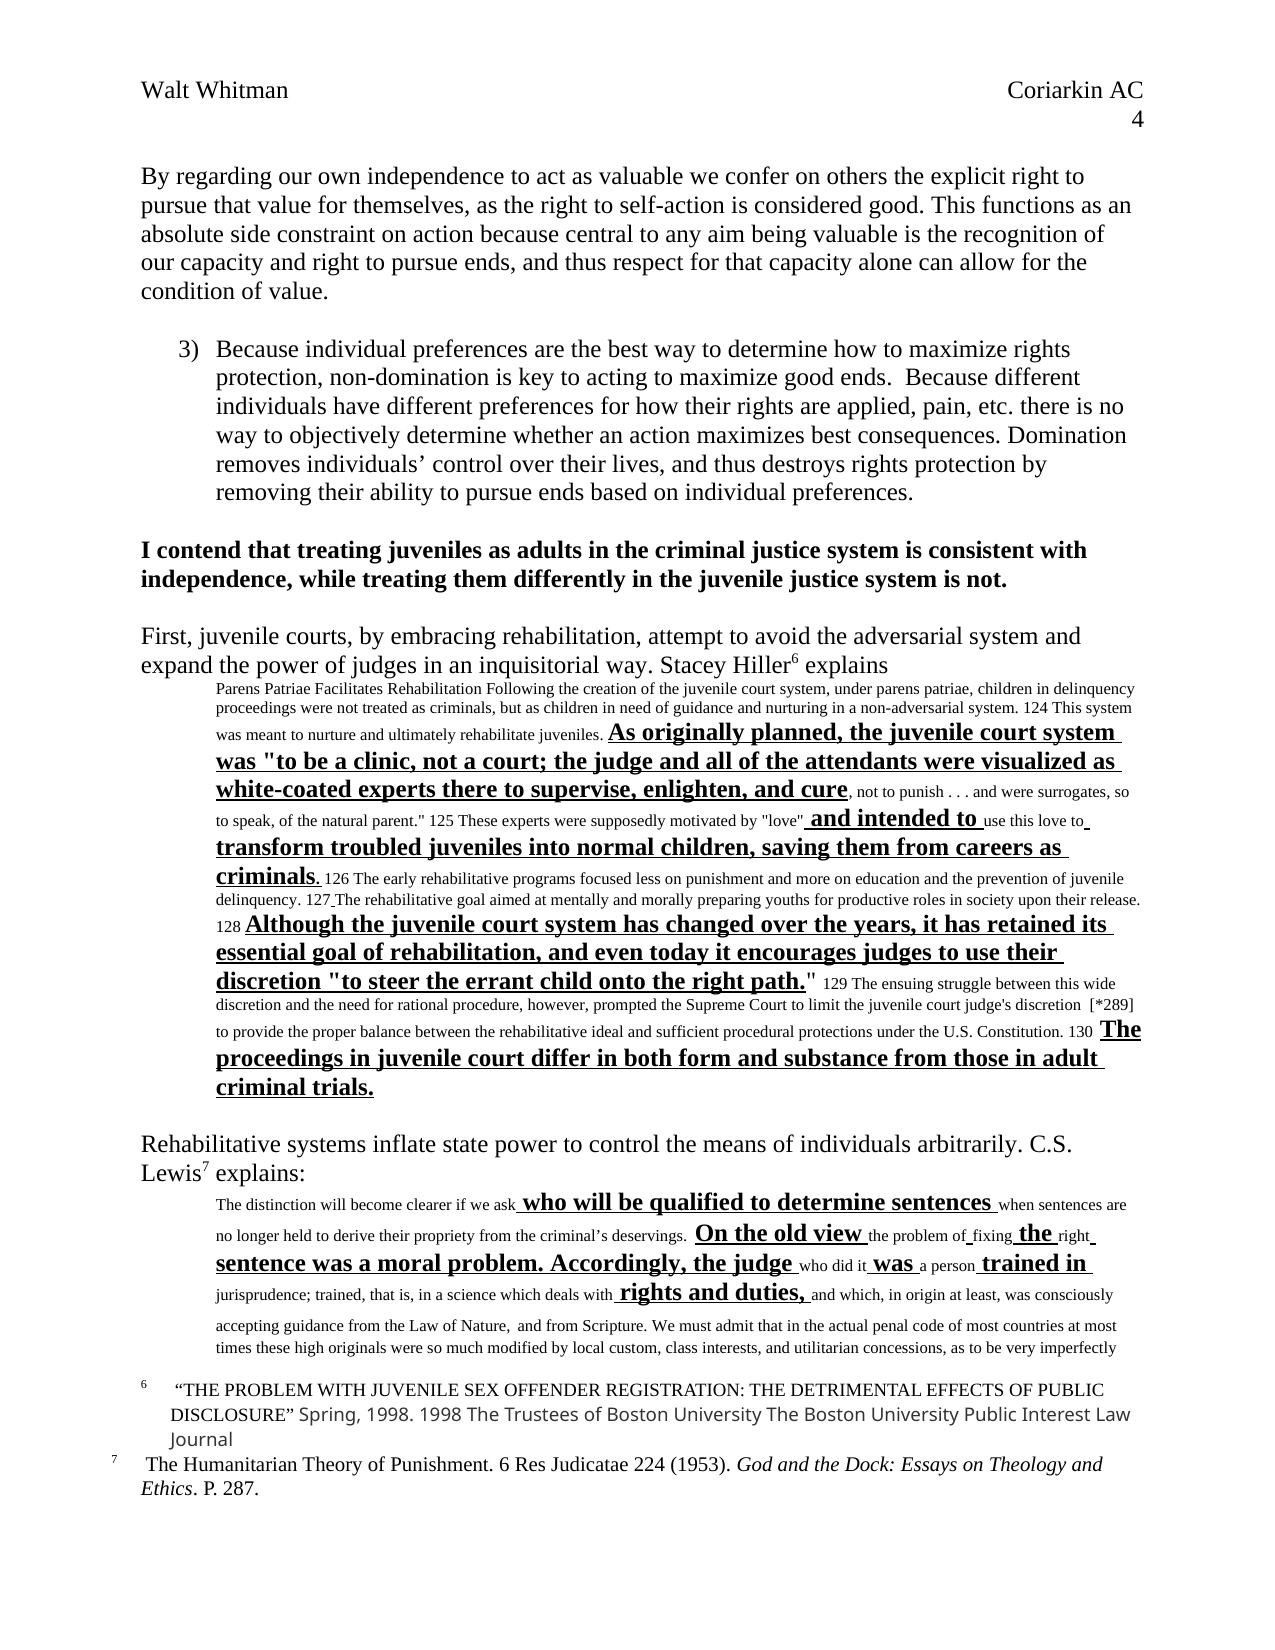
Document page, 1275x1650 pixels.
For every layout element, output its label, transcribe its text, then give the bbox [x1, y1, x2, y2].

text By regarding our own independence to act as valuable we confer on others the explicit right to pursue that value for themselves, as the right to self-action is considered good. This functions as an absolute side constraint on action because central to any aim being valuable is the recognition of our capacity and right to pursue ends, and thus respect for that capacity alone can allow for the condition of value. [141, 161, 1144, 305]
text Parens Patriae Facilitates Rehabilitation Following the creation of the juvenile court system, under parens patriae, children in delinquency proceedings were not treated as criminals, but as children in need of guidance and nurturing in a non-adversarial system. 124 This system was meant to nurture and ultimately rehabilitate juveniles. As originally planned, the juvenile court system was "to be a clinic, not a court; the judge and all of the attendants were visualized as white-coated experts there to supervise, enlighten, and cure, not to punish . . . and were surrogates, so to speak, of the natural parent." 125 These experts were supposedly motivated by "love" and intended to use this love to transform troubled juveniles into normal children, saving them from careers as criminals. 126 The early rehabilitative programs focused less on punishment and more on education and the prevention of juvenile delinquency. 127 The rehabilitative goal aimed at mentally and morally preparing youths for productive roles in society upon their release. 128 Although the juvenile court system has changed over the years, it has retained its essential goal of rehabilitation, and even today it encourages judges to use their discretion "to steer the errant child onto the right path." 129 The ensuing struggle between this wide discretion and the need for rational procedure, however, prompted the Supreme Court to limit the juvenile court judge's discretion [*289] to provide the proper balance between the rehabilitative ideal and sufficient procedural protections under the U.S. Constitution. 130 The proceedings in juvenile court differ in both form and substance from those in adult criminal trials. [216, 679, 1144, 1100]
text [216, 1187, 1144, 1357]
text First, juvenile courts, by embracing rehabilitation, attempt to avoid the adversarial system and expand the power of judges in an inquisitorial way. Stacey Hiller explains [141, 621, 1144, 679]
text I contend that treating juveniles as adults in the criminal justice system is consistent with independence, while treating them differently in the juvenile justice system is not. [141, 535, 1144, 592]
text Rehabilitative systems inflate state power to control the means of individuals arbitrarily. C.S. Lewis explains: [141, 1129, 1144, 1187]
list Because individual preferences are the best way to determine how to maximize rights protection, non-domination is key to acting to maximize good ends. Because different individuals have different preferences for how their rights are applied, pain, etc. there is no way to objectively determine whether an action maximizes best consequences. Domination removes individuals’ control over their lives, and thus destroys rights protection by removing their ability to pursue ends based on individual preferences. [178, 334, 1144, 506]
